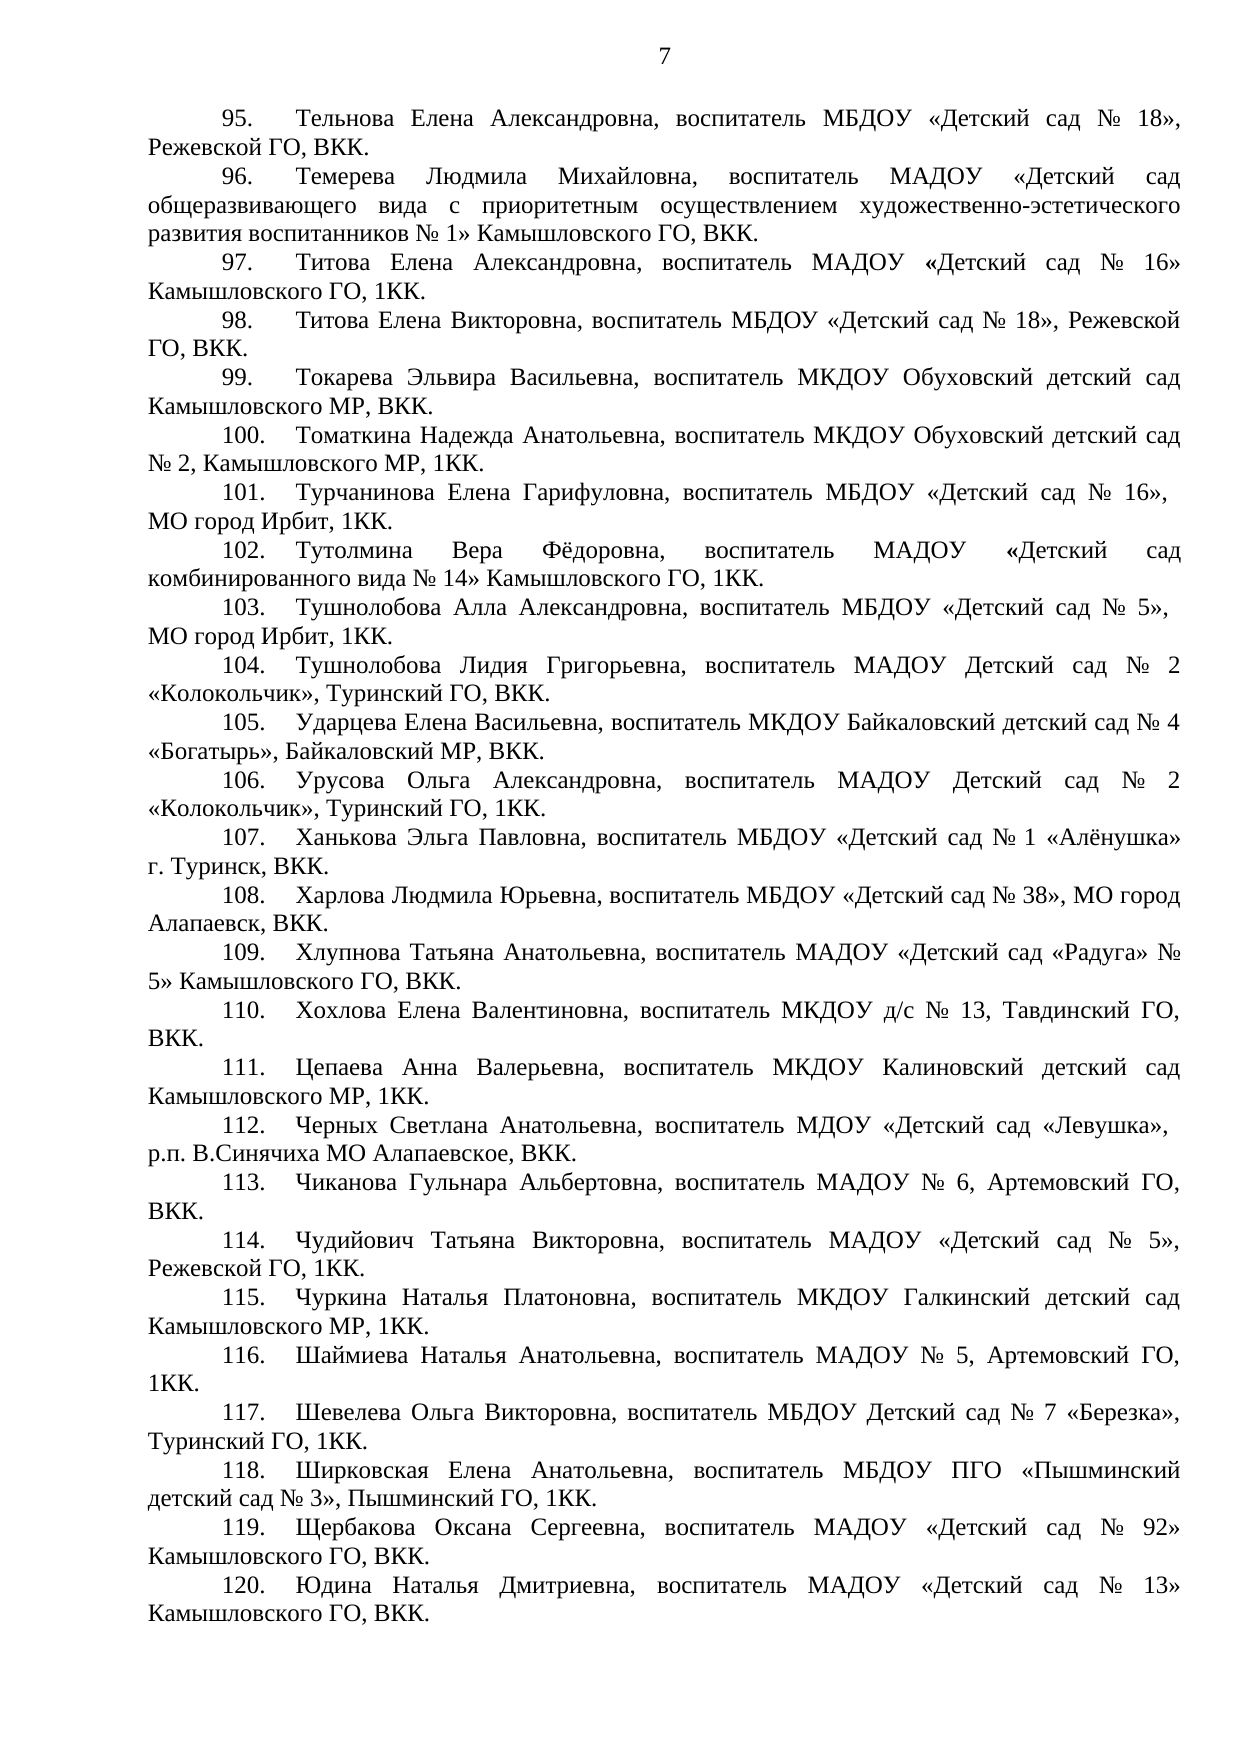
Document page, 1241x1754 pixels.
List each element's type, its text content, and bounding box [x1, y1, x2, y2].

list Чудийович Татьяна Викторовна, воспитатель МАДОУ «Детский сад № 5», Режевской ГО, 1КК. [148, 1225, 1181, 1282]
list Чиканова Гульнара Альбертовна, воспитатель МАДОУ № 6, Артемовский ГО, ВКК. [148, 1167, 1181, 1225]
list Черных Светлана Анатольевна, воспитатель МДОУ «Детский сад «Левушка», р.п. В.Синячиха МО Алапаевское, ВКК. [148, 1110, 1181, 1167]
list Шаймиева Наталья Анатольевна, воспитатель МАДОУ № 5, Артемовский ГО, 1КК. [148, 1340, 1181, 1397]
list Хлупнова Татьяна Анатольевна, воспитатель МАДОУ «Детский сад «Радуга» № 5» Камышловского ГО, ВКК. [148, 937, 1181, 995]
list Щербакова Оксана Сергеевна, воспитатель МАДОУ «Детский сад № 92» Камышловского ГО, ВКК. [148, 1512, 1181, 1570]
list Титова Елена Александровна, воспитатель МАДОУ «Детский сад № 16» Камышловского ГО, 1КК. [148, 247, 1181, 305]
list Темерева Людмила Михайловна, воспитатель МАДОУ «Детский сад общеразвивающего вида с приоритетным осуществлением художественно-эстетического развития воспитанников № 1» Камышловского ГО, ВКК. [148, 161, 1181, 247]
list Цепаева Анна Валерьевна, воспитатель МКДОУ Калиновский детский сад Камышловского МР, 1КК. [148, 1052, 1181, 1110]
list Титова Елена Викторовна, воспитатель МБДОУ «Детский сад № 18», Режевской ГО, ВКК. [148, 305, 1181, 362]
list Ханькова Эльга Павловна, воспитатель МБДОУ «Детский сад № 1 «Алёнушка» г. Туринск, ВКК. [148, 822, 1181, 880]
list Юдина Наталья Дмитриевна, воспитатель МАДОУ «Детский сад № 13» Камышловского ГО, ВКК. [148, 1570, 1181, 1627]
list Харлова Людмила Юрьевна, воспитатель МБДОУ «Детский сад № 38», МО город Алапаевск, ВКК. [148, 880, 1181, 937]
list Чуркина Наталья Платоновна, воспитатель МКДОУ Галкинский детский сад Камышловского МР, 1КК. [148, 1282, 1181, 1340]
list Турчанинова Елена Гарифуловна, воспитатель МБДОУ «Детский сад № 16», МО город Ирбит, 1КК. [148, 477, 1181, 535]
list Тутолмина Вера Фёдоровна, воспитатель МАДОУ «Детский сад комбинированного вида № 14» Камышловского ГО, 1КК. [148, 535, 1181, 592]
list Токарева Эльвира Васильевна, воспитатель МКДОУ Обуховский детский сад Камышловского МР, ВКК. [148, 362, 1181, 420]
list Тушнолобова Лидия Григорьевна, воспитатель МАДОУ Детский сад № 2 «Колокольчик», Туринский ГО, ВКК. [148, 650, 1181, 707]
list Тушнолобова Алла Александровна, воспитатель МБДОУ «Детский сад № 5», МО город Ирбит, 1КК. [148, 592, 1181, 650]
list Хохлова Елена Валентиновна, воспитатель МКДОУ д/с № 13, Тавдинский ГО, ВКК. [148, 995, 1181, 1052]
list Урусова Ольга Александровна, воспитатель МАДОУ Детский сад № 2 «Колокольчик», Туринский ГО, 1КК. [148, 765, 1181, 822]
list Ударцева Елена Васильевна, воспитатель МКДОУ Байкаловский детский сад № 4 «Богатырь», Байкаловский МР, ВКК. [148, 707, 1181, 765]
list Ширковская Елена Анатольевна, воспитатель МБДОУ ПГО «Пышминский детский сад № 3», Пышминский ГО, 1КК. [148, 1455, 1181, 1512]
list Тельнова Елена Александровна, воспитатель МБДОУ «Детский сад № 18», Режевской ГО, ВКК. [148, 103, 1181, 161]
list Шевелева Ольга Викторовна, воспитатель МБДОУ Детский сад № 7 «Березка», Туринский ГО, 1КК. [148, 1397, 1181, 1455]
list Томаткина Надежда Анатольевна, воспитатель МКДОУ Обуховский детский сад № 2, Камышловского МР, 1КК. [148, 420, 1181, 477]
